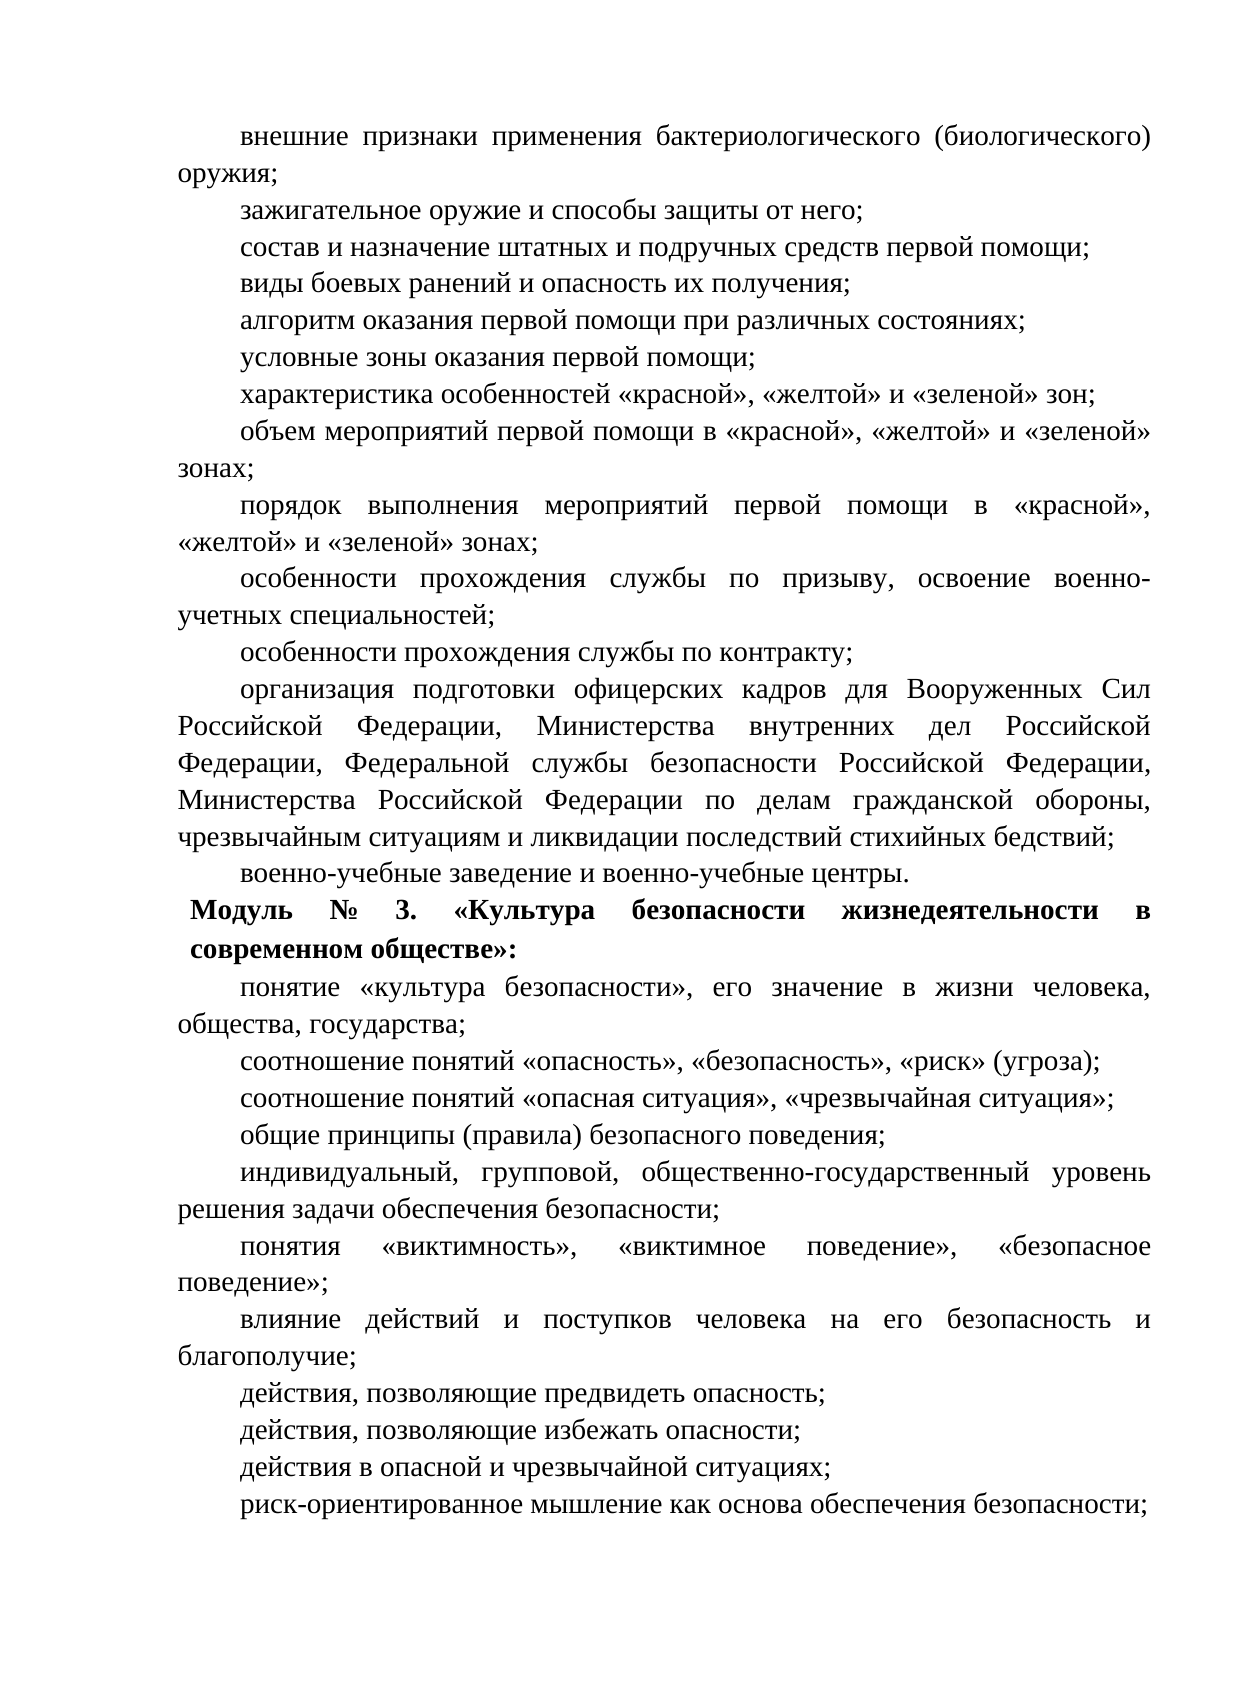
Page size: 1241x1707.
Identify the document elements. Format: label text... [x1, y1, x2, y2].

text внешние признаки применения бактериологического (биологического) оружия; [177, 118, 1152, 188]
text алгоритм оказания первой помощи при различных состояниях; [177, 302, 1152, 336]
text военно-учебные заведение и военно-учебные центры. [177, 856, 1152, 889]
text риск-ориентированное мышление как основа обеспечения безопасности; [177, 1486, 1152, 1519]
text особенности прохождения службы по контракту; [177, 634, 1152, 668]
text индивидуальный, групповой, общественно-государственный уровень решения задачи обеспечения безопасности; [177, 1154, 1152, 1224]
text особенности прохождения службы по призыву, освоение военно-учетных специальностей; [177, 561, 1152, 631]
text состав и назначение штатных и подручных средств первой помощи; [177, 229, 1152, 262]
text понятие «культура безопасности», его значение в жизни человека, общества, государства; [177, 969, 1152, 1040]
text характеристика особенностей «красной», «желтой» и «зеленой» зон; [177, 376, 1152, 410]
text соотношение понятий «опасная ситуация», «чрезвычайная ситуация»; [177, 1080, 1152, 1114]
text виды боевых ранений и опасность их получения; [177, 266, 1152, 299]
text порядок выполнения мероприятий первой помощи в «красной», «желтой» и «зеленой» зонах; [177, 487, 1152, 557]
text зажигательное оружие и способы защиты от него; [177, 192, 1152, 225]
text объем мероприятий первой помощи в «красной», «желтой» и «зеленой» зонах; [177, 413, 1152, 483]
text соотношение понятий «опасность», «безопасность», «риск» (угроза); [177, 1043, 1152, 1077]
text действия, позволяющие избежать опасности; [177, 1412, 1152, 1446]
text влияние действий и поступков человека на его безопасность и благополучие; [177, 1301, 1152, 1372]
text общие принципы (правила) безопасного поведения; [177, 1117, 1152, 1151]
text действия в опасной и чрезвычайной ситуациях; [177, 1449, 1152, 1482]
text Модуль № 3. «Культура безопасности жизнедеятельности в современном обществе»: [190, 892, 1152, 964]
text понятия «виктимность», «виктимное поведение», «безопасное поведение»; [177, 1228, 1152, 1298]
text условные зоны оказания первой помощи; [177, 339, 1152, 373]
text организация подготовки офицерских кадров для Вооруженных Сил Российской Федерации, Министерства внутренних дел Российской Федерации, Федеральной службы безопасности Российской Федерации, Министерства Российской Федерации по делам гражданской обороны, чрезвычайным ситуациям и ликвидации последствий стихийных бедствий; [177, 671, 1152, 852]
text действия, позволяющие предвидеть опасность; [177, 1375, 1152, 1409]
